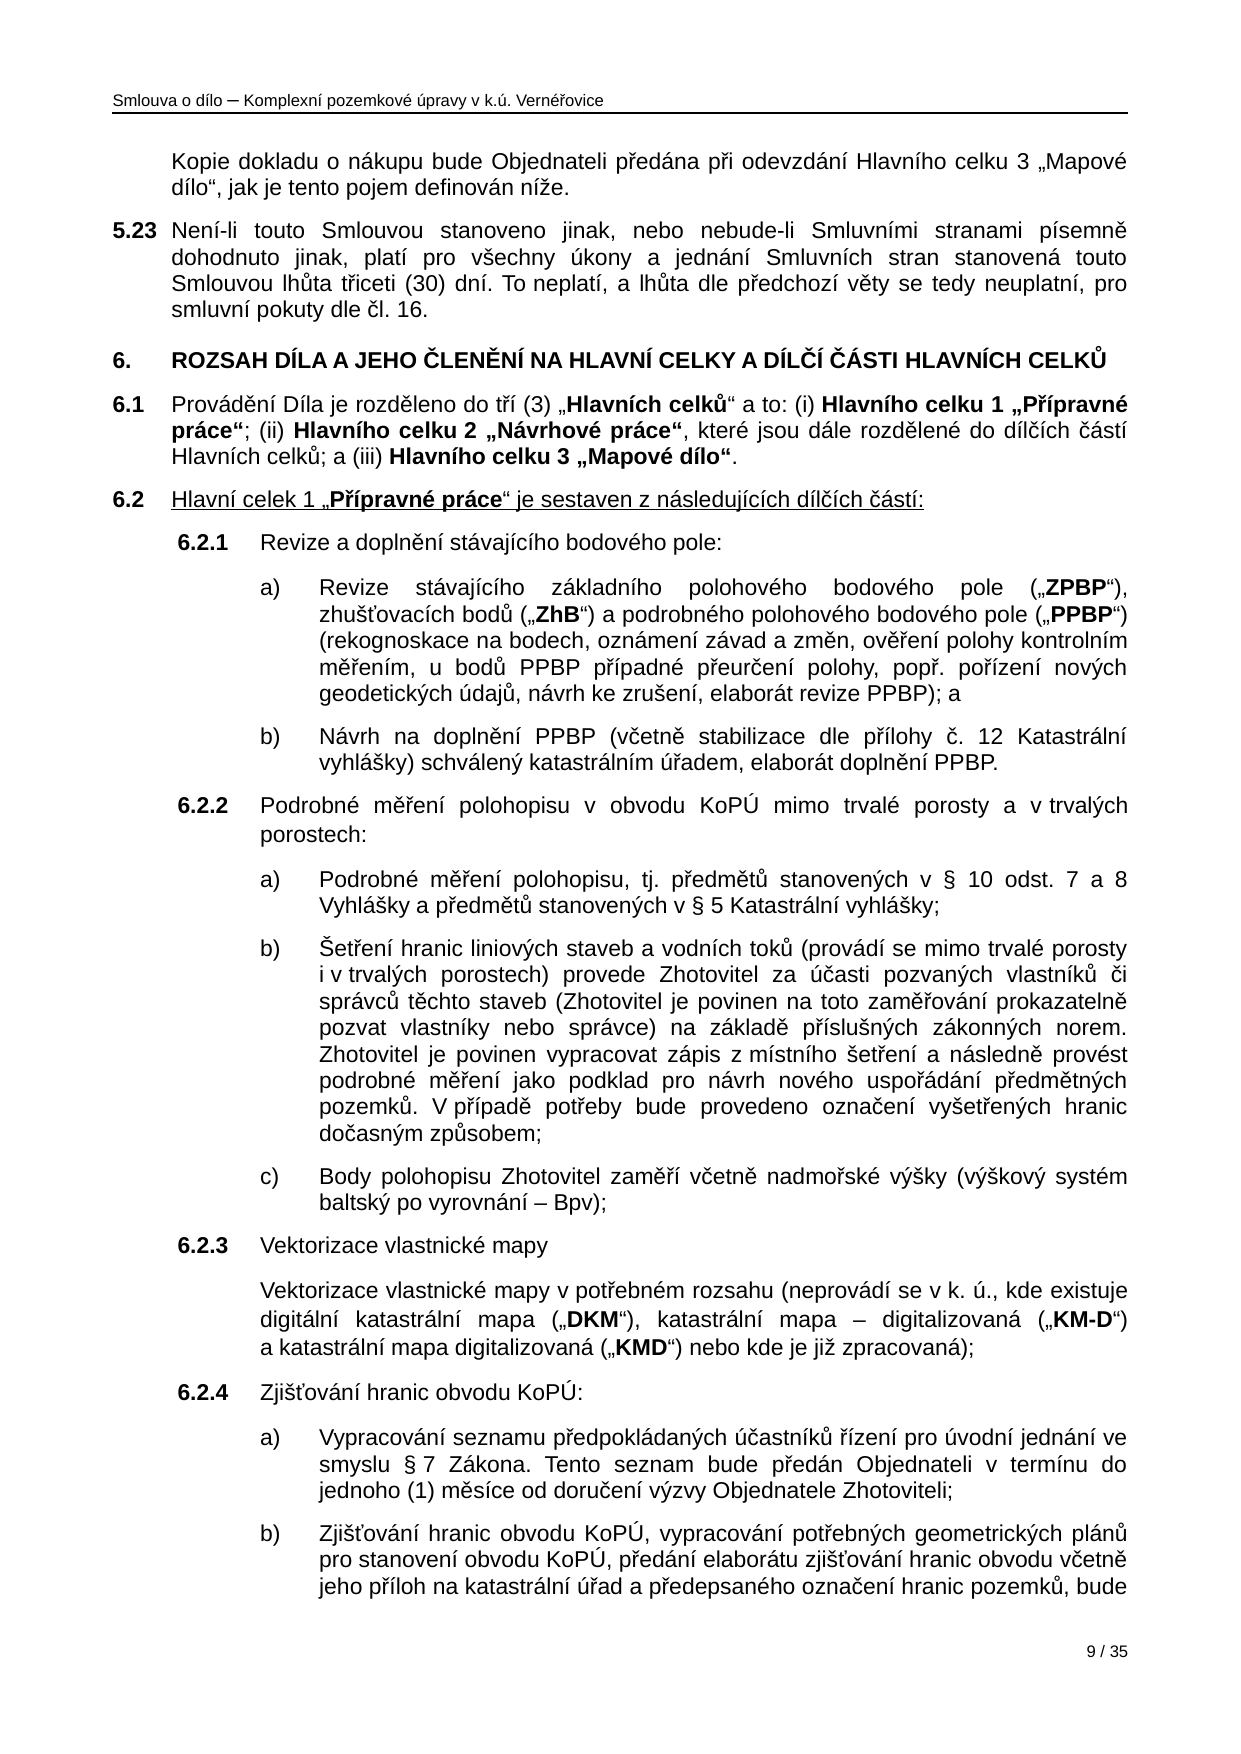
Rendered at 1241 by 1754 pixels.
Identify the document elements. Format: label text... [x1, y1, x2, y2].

text Rozsah díla a jeho členění na hlavní celky a dílčí části Hlavních celků [112, 347, 1128, 374]
text Hlavní celek 1 „Přípravné práce“ je sestaven z následujících dílčích částí: [112, 486, 1128, 513]
list Šetření hranic liniových staveb a vodních toků (provádí se mimo trvalé porosty i v trvalých porostech) provede Zhotovitel za účasti pozvaných vlastníků či správců těchto staveb (Zhotovitel je povinen na toto zaměřování prokazatelně pozvat vlastníky nebo správce) na základě příslušných zákonných norem. Zhotovitel je povinen vypracovat zápis z místního šetření a následně provést podrobné měření jako podklad pro návrh nového uspořádání předmětných pozemků. V případě potřeby bude provedeno označení vyšetřených hranic dočasným způsobem; [260, 935, 1128, 1146]
text Podrobné měření polohopisu v obvodu KoPÚ mimo trvalé porosty a v trvalých porostech: [177, 792, 1128, 847]
list Vektorizace vlastnické mapy v potřebném rozsahu (neprovádí se v k. ú., kde existuje digitální katastrální mapa („DKM“), katastrální mapa – digitalizovaná („KM-D“) a katastrální mapa digitalizovaná („KMD“) nebo kde je již zpracovaná); [260, 1277, 1128, 1360]
list Podrobné měření polohopisu, tj. předmětů stanovených v § 10 odst. 7 a 8 Vyhlášky a předmětů stanovených v § 5 Katastrální vyhlášky; [260, 866, 1128, 918]
list Body polohopisu Zhotovitel zaměří včetně nadmořské výšky (výškový systém baltský po vyrovnání – Bpv); [260, 1163, 1128, 1215]
text Provádění Díla je rozděleno do tří (3) „Hlavních celků“ a to: (i) Hlavního celku 1 „Přípravné práce“; (ii) Hlavního celku 2 „Návrhové práce“, které jsou dále rozdělené do dílčích částí Hlavních celků; a (iii) Hlavního celku 3 „Mapové dílo“. [112, 391, 1128, 469]
text Není-li touto Smlouvou stanoveno jinak, nebo nebude-li Smluvními stranami písemně dohodnuto jinak, platí pro všechny úkony a jednání Smluvních stran stanovená touto Smlouvou lhůta třiceti (30) dní. To neplatí, a lhůta dle předchozí věty se tedy neuplatní, pro smluvní pokuty dle čl. 16. [112, 217, 1128, 322]
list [260, 1520, 1128, 1599]
list Návrh na doplnění PPBP (včetně stabilizace dle přílohy č. 12 Katastrální vyhlášky) schválený katastrálním úřadem, elaborát doplnění PPBP. [260, 723, 1128, 776]
text Revize a doplnění stávajícího bodového pole: [177, 529, 1128, 556]
text Vektorizace vlastnické mapy [177, 1232, 1128, 1258]
list Vypracování seznamu předpokládaných účastníků řízení pro úvodní jednání ve smyslu § 7 Zákona. Tento seznam bude předán Objednateli v termínu do jednoho (1) měsíce od doručení výzvy Objednatele Zhotoviteli; [260, 1424, 1128, 1503]
list Revize stávajícího základního polohového bodového pole („ZPBP“), zhušťovacích bodů („ZhB“) a podrobného polohového bodového pole („PPBP“) (rekognoskace na bodech, oznámení závad a změn, ověření polohy kontrolním měřením, u bodů PPBP případné přeurčení polohy, popř. pořízení nových geodetických údajů, návrh ke zrušení, elaborát revize PPBP); a [260, 574, 1128, 706]
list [171, 148, 1128, 200]
text Zjišťování hranic obvodu KoPÚ: [177, 1379, 1128, 1405]
